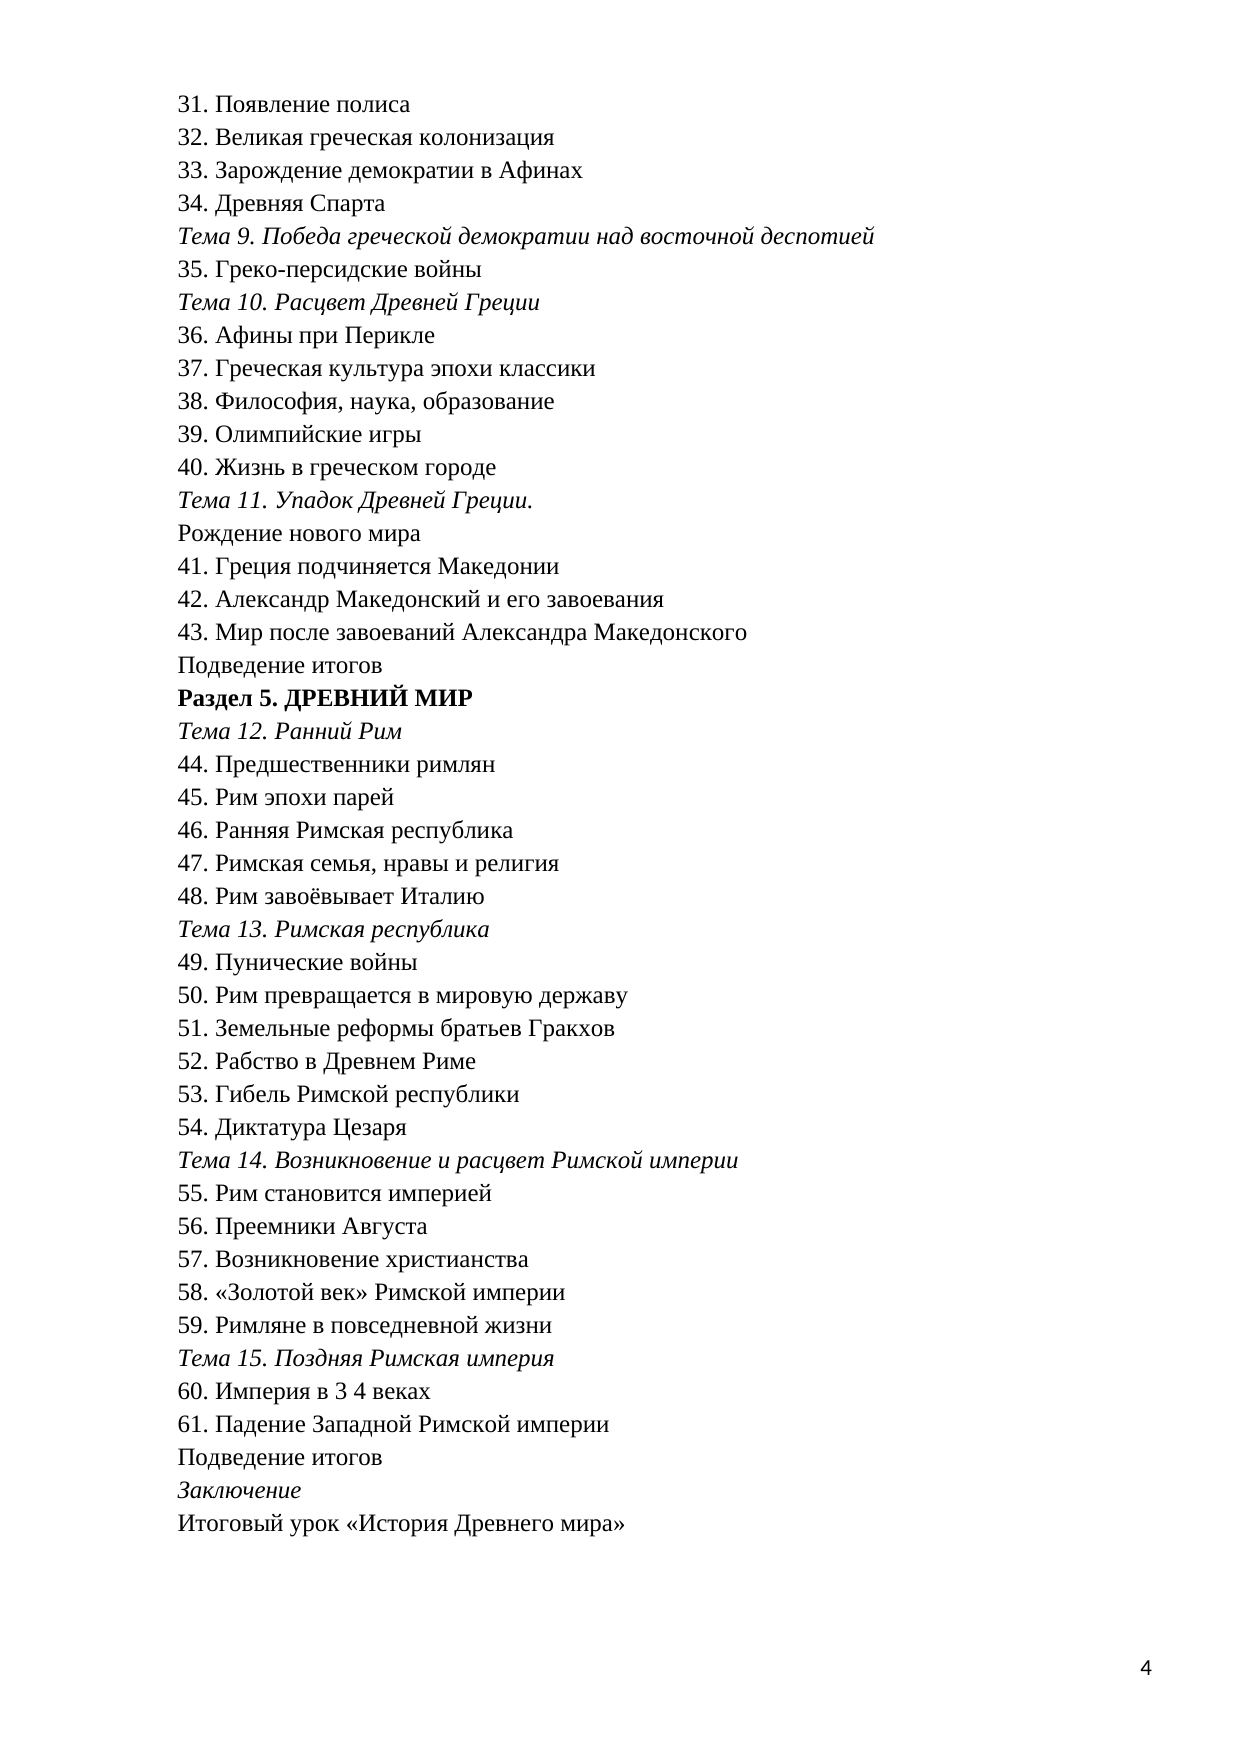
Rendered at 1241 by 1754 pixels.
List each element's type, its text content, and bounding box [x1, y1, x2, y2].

text Заключение [177, 1476, 1152, 1504]
text Тема 12. Ранний Рим [177, 716, 1152, 745]
text Тема 10. Расцвет Древней Греции [177, 287, 1152, 316]
text 49. Пунические войны [177, 947, 1152, 976]
text 43. Мир после завоеваний Александра Македонского [177, 617, 1152, 646]
text 50. Рим превращается в мировую державу [177, 980, 1152, 1009]
text 34. Древняя Спарта [177, 188, 1152, 216]
text 53. Гибель Римской республики [177, 1079, 1152, 1108]
text 51. Земельные реформы братьев Гракхов [177, 1013, 1152, 1042]
text Тема 14. Возникновение и расцвет Римской империи [177, 1145, 1152, 1174]
text 54. Диктатура Цезаря [177, 1112, 1152, 1141]
text 58. «Золотой век» Римской империи [177, 1277, 1152, 1306]
text Раздел 5. ДРЕВНИЙ МИР [177, 683, 1152, 712]
text Тема 11. Упадок Древней Греции. [177, 485, 1152, 514]
text 57. Возникновение христианства [177, 1244, 1152, 1273]
text 31. Появление полиса [177, 89, 1152, 117]
text 37. Греческая культура эпохи классики [177, 353, 1152, 382]
text 55. Рим становится империей [177, 1178, 1152, 1207]
text 42. Александр Македонский и его завоевания [177, 584, 1152, 613]
text Подведение итогов [177, 650, 1152, 679]
text 32. Великая греческая колонизация [177, 122, 1152, 150]
text 46. Ранняя Римская республика [177, 815, 1152, 844]
text 59. Римляне в повседневной жизни [177, 1310, 1152, 1339]
text 61. Падение Западной Римской империи [177, 1409, 1152, 1438]
text 41. Греция подчиняется Македонии [177, 551, 1152, 580]
text 39. Олимпийские игры [177, 419, 1152, 448]
text Подведение итогов [177, 1442, 1152, 1471]
text 47. Римская семья, нравы и религия [177, 848, 1152, 877]
text 38. Философия, наука, образование [177, 386, 1152, 414]
text Тема 13. Римская республика [177, 914, 1152, 943]
text 40. Жизнь в греческом городе [177, 452, 1152, 481]
text 36. Афины при Перикле [177, 320, 1152, 348]
text Итоговый урок «История Древнего мира» [177, 1508, 1152, 1537]
text 48. Рим завоёвывает Италию [177, 881, 1152, 910]
text 56. Преемники Августа [177, 1211, 1152, 1240]
text Тема 9. Победа греческой демократии над восточной деспотией [177, 221, 1152, 249]
text 45. Рим эпохи парей [177, 782, 1152, 811]
text 52. Рабство в Древнем Риме [177, 1046, 1152, 1075]
text Рождение нового мира [177, 518, 1152, 547]
text 33. Зарождение демократии в Афинах [177, 155, 1152, 183]
text 60. Империя в 3 4 веках [177, 1376, 1152, 1405]
text 35. Греко-персидские войны [177, 254, 1152, 282]
text Тема 15. Поздняя Римская империя [177, 1343, 1152, 1372]
text 44. Предшественники римлян [177, 749, 1152, 778]
